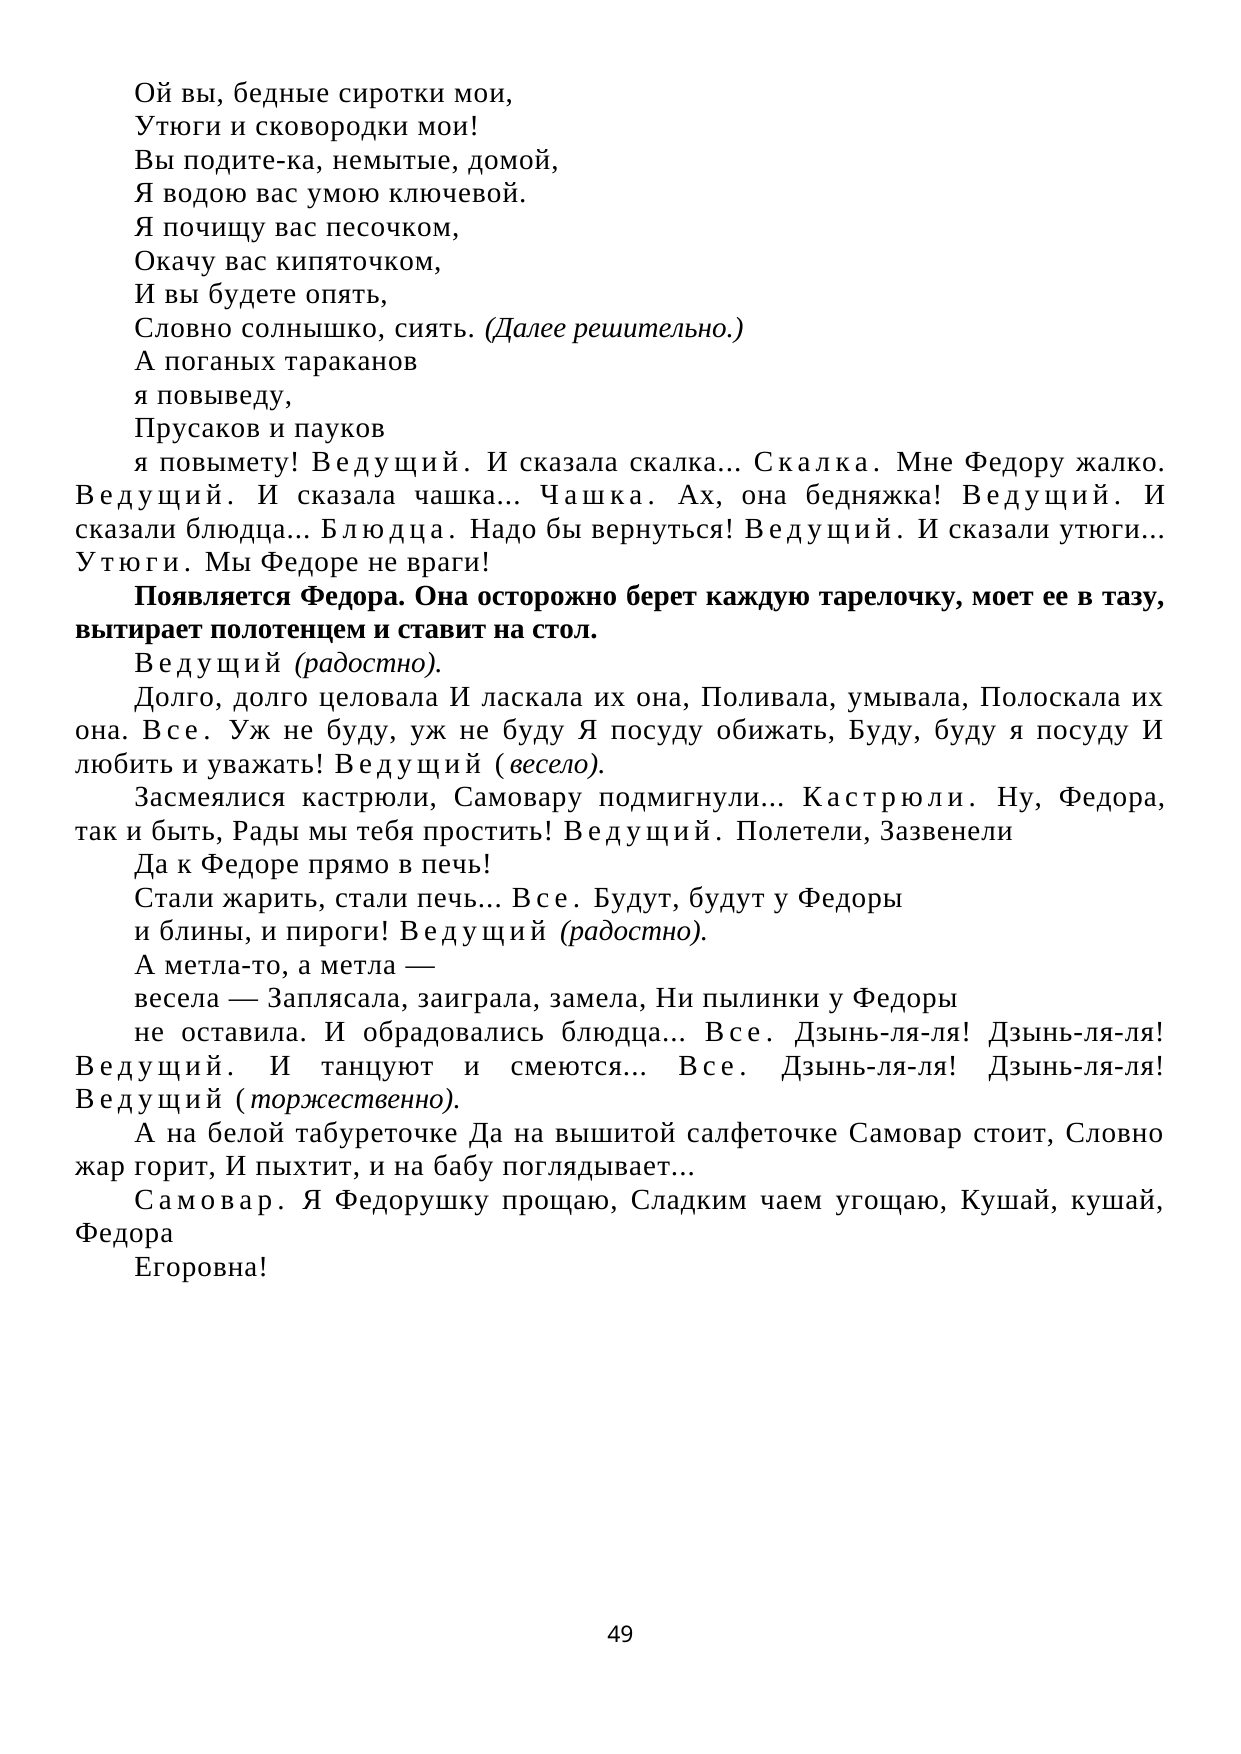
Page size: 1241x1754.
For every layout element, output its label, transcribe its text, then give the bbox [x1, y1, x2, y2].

text Словно солнышко, сиять. (Далее решительно.) [75, 310, 1165, 343]
text не оставила. И обрадовались блюдца... Все. Дзынь-ля-ля! Дзынь-ля-ля! Ведущий. И танцуют и смеются... Все. Дзынь-ля-ля! Дзынь-ля-ля! Ведущий (торжественно). [75, 1014, 1165, 1115]
text Прусаков и пауков [75, 410, 1165, 444]
text Окачу вас кипяточком, [75, 243, 1165, 276]
text Ой вы, бедные сиротки мои, [75, 75, 1165, 108]
text Да к Федоре прямо в печь! [75, 846, 1165, 880]
text я повымету! Ведущий. И сказала скалка... Скалка. Мне Федору жалко. Ведущий. И сказала чашка... Чашка. Ах, она бедняжка! Ведущий. И сказали блюдца... Блюдца. Надо бы вернуться! Ведущий. И сказали утюги... Утюги. Мы Федоре не враги! [75, 444, 1165, 578]
text Стали жарить, стали печь... Все. Будут, будут у Федоры [75, 880, 1165, 913]
text Ведущий (радостно). [75, 645, 1165, 679]
text Утюги и сковородки мои! [75, 108, 1165, 142]
text и блины, и пироги! Ведущий (радостно). [75, 913, 1165, 947]
text я повыведу, [75, 377, 1165, 410]
text А на белой табуреточке Да на вышитой салфеточке Самовар стоит, Словно жар горит, И пыхтит, и на бабу поглядывает... [75, 1115, 1165, 1182]
text Егоровна! [75, 1249, 1165, 1282]
text А метла-то, а метла — [75, 947, 1165, 981]
text весела — Заплясала, заиграла, замела, Ни пылинки у Федоры [75, 981, 1165, 1014]
text Появляется Федора. Она осторожно берет каждую тарелочку, моет ее в тазу, вытирает полотенцем и ставит на стол. [75, 578, 1165, 645]
text А поганых тараканов [75, 343, 1165, 377]
text Долго, долго целовала И ласкала их она, Поливала, умывала, Полоскала их она. Все. Уж не буду, уж не буду Я посуду обижать, Буду, буду я посуду И любить и уважать! Ведущий (весело). [75, 679, 1165, 779]
text Я водою вас умою ключевой. [75, 176, 1165, 209]
text Я почищу вас песочком, [75, 209, 1165, 243]
text И вы будете опять, [75, 276, 1165, 310]
text Вы подите-ка, немытые, домой, [75, 142, 1165, 176]
text Самовар. Я Федорушку прощаю, Сладким чаем угощаю, Кушай, кушай, Федора [75, 1182, 1165, 1249]
text Засмеялися кастрюли, Самовару подмигнули... Кастрюли. Ну, Федора, так и быть, Рады мы тебя простить! Ведущий. Полетели, Зазвенели [75, 779, 1165, 846]
